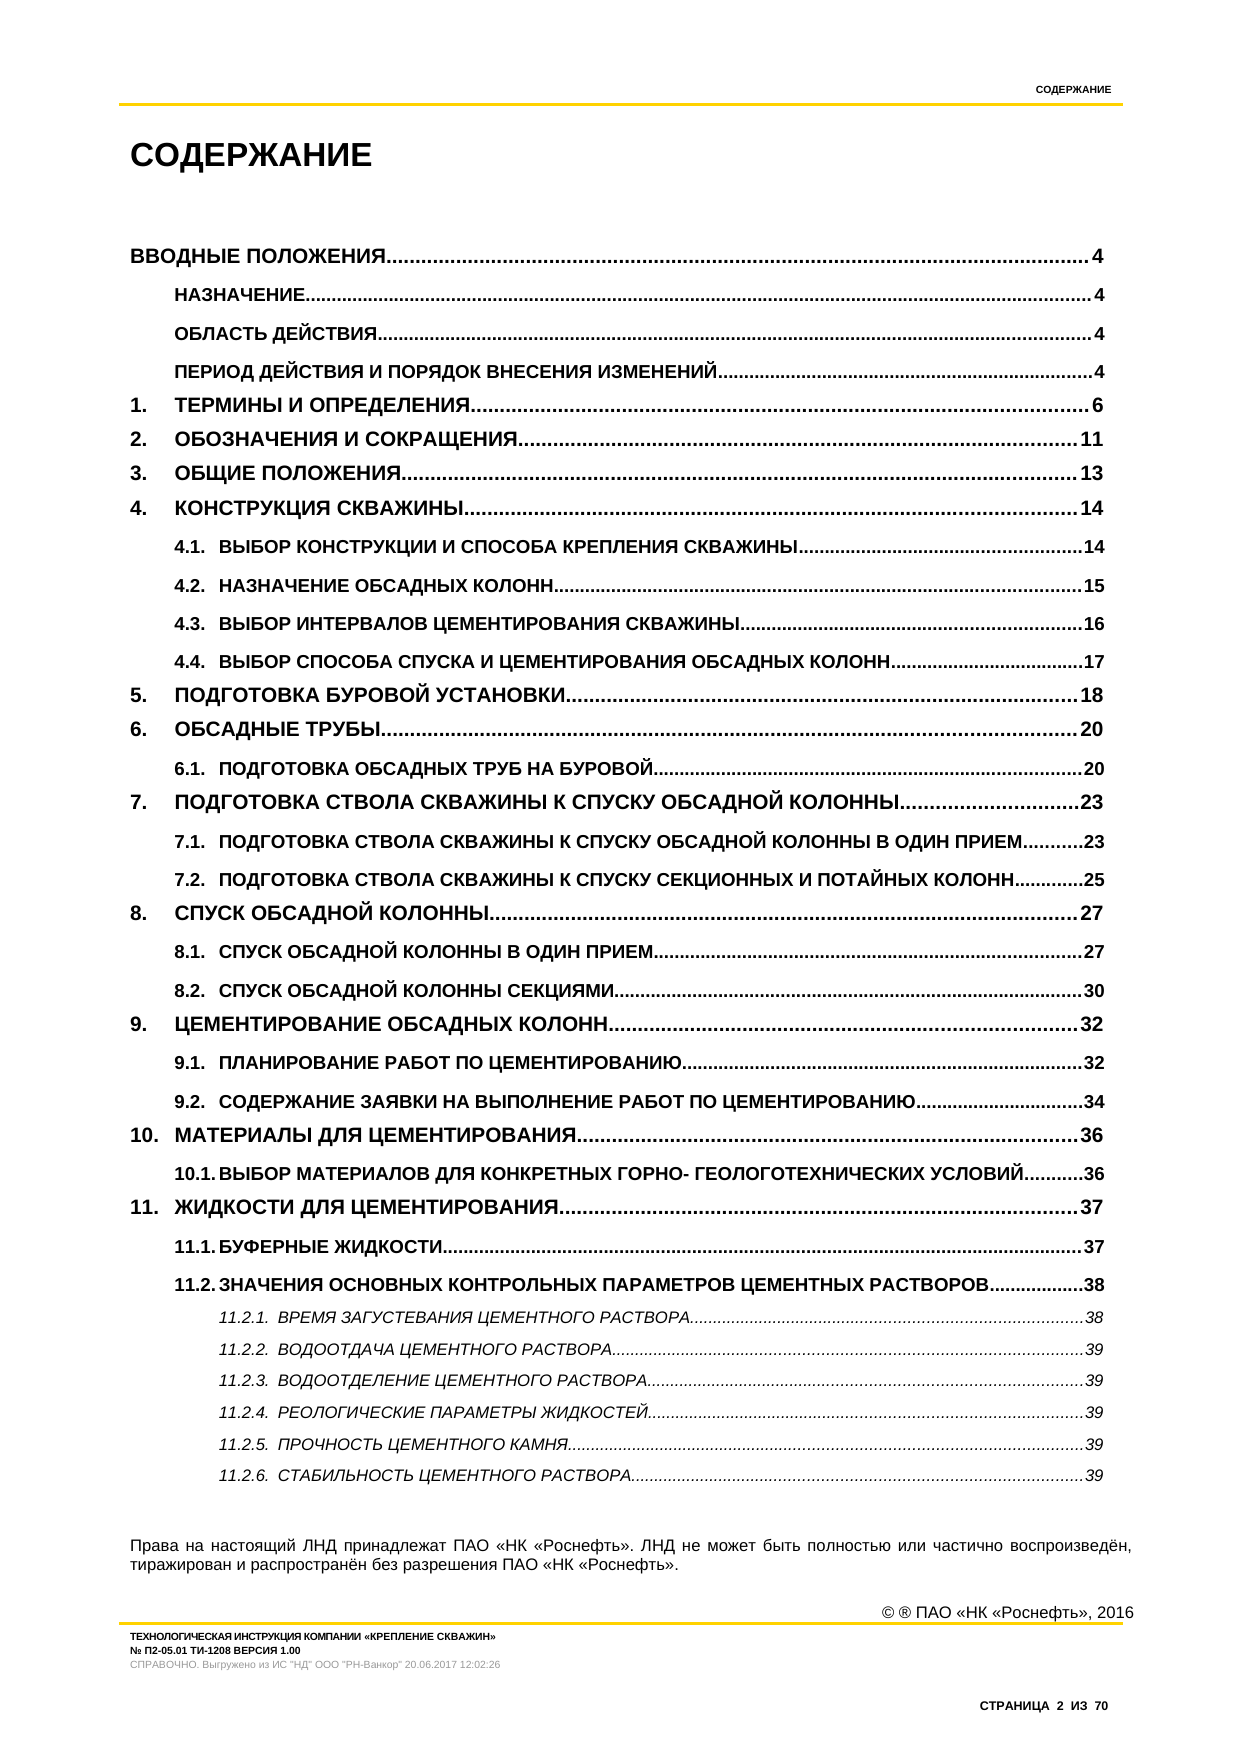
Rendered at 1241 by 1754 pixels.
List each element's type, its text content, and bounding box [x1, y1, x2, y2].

text 11.2.3. ВОДООТДЕЛЕНИЕ ЦЕМЕНТНОГО РАСТВОРА 39 [218, 1371, 1134, 1390]
text 4. КОНСТРУКЦИЯ СКВАЖИНЫ 14 [130, 496, 1134, 519]
text 7.2. ПОДГОТОВКА СТВОЛА СКВАЖИНЫ К СПУСКУ СЕКЦИОННЫХ И ПОТАЙНЫХ КОЛОНН 25 [174, 869, 1134, 890]
text 11. ЖИДКОСТИ ДЛЯ ЦЕМЕНТИРОВАНИЯ 37 [130, 1195, 1134, 1219]
text 8.2. СПУСК ОБСАДНОЙ КОЛОННЫ СЕКЦИЯМИ 30 [174, 979, 1134, 1001]
text 11.2.1. ВРЕМЯ ЗАГУСТЕВАНИЯ ЦЕМЕНТНОГО РАСТВОРА 38 [218, 1308, 1134, 1327]
text 7. ПОДГОТОВКА СТВОЛА СКВАЖИНЫ К СПУСКУ ОБСАДНОЙ КОЛОННЫ 23 [130, 790, 1134, 814]
text 9. ЦЕМЕНТИРОВАНИЕ ОБСАДНЫХ КОЛОНН 32 [130, 1012, 1134, 1036]
text 4.4. ВЫБОР СПОСОБА СПУСКА И ЦЕМЕНТИРОВАНИЯ ОБСАДНЫХ КОЛОНН 17 [174, 651, 1134, 672]
text 1. ТЕРМИНЫ И ОПРЕДЕЛЕНИЯ 6 [130, 392, 1134, 416]
text ПЕРИОД ДЕЙСТВИЯ И ПОРЯДОК ВНЕСЕНИЯ ИЗМЕНЕНИЙ 4 [174, 361, 1134, 382]
text ОБЛАСТЬ ДЕЙСТВИЯ 4 [174, 322, 1134, 344]
text ВВОДНЫЕ ПОЛОЖЕНИЯ 4 [130, 243, 1134, 267]
text НАЗНАЧЕНИЕ 4 [174, 284, 1134, 306]
text 11.2.6. СТАБИЛЬНОСТЬ ЦЕМЕНТНОГО РАСТВОРА 39 [218, 1466, 1134, 1485]
text 8. СПУСК ОБСАДНОЙ КОЛОННЫ 27 [130, 901, 1134, 925]
text 11.2. ЗНАЧЕНИЯ ОСНОВНЫХ КОНТРОЛЬНЫХ ПАРАМЕТРОВ ЦЕМЕНТНЫХ РАСТВОРОВ 38 [174, 1274, 1134, 1295]
text 5. ПОДГОТОВКА БУРОВОЙ УСТАНОВКИ 18 [130, 683, 1134, 707]
text 8.1. СПУСК ОБСАДНОЙ КОЛОННЫ В ОДИН ПРИЕМ 27 [174, 941, 1134, 963]
text 4.3. ВЫБОР ИНТЕРВАЛОВ ЦЕМЕНТИРОВАНИЯ СКВАЖИНЫ 16 [174, 613, 1134, 634]
text 4.2. НАЗНАЧЕНИЕ ОБСАДНЫХ КОЛОНН 15 [174, 574, 1134, 596]
text 11.1. БУФЕРНЫЕ ЖИДКОСТИ 37 [174, 1236, 1134, 1257]
text 11.2.2. ВОДООТДАЧА ЦЕМЕНТНОГО РАСТВОРА 39 [218, 1339, 1134, 1359]
text 2. ОБОЗНАЧЕНИЯ И СОКРАЩЕНИЯ 11 [130, 427, 1134, 451]
text 9.2. СОДЕРЖАНИЕ ЗАЯВКИ НА ВЫПОЛНЕНИЕ РАБОТ ПО ЦЕМЕНТИРОВАНИЮ 34 [174, 1090, 1134, 1112]
text 3. ОБЩИЕ ПОЛОЖЕНИЯ 13 [130, 461, 1134, 485]
text 6.1. ПОДГОТОВКА ОБСАДНЫХ ТРУБ НА БУРОВОЙ 20 [174, 758, 1134, 779]
text 7.1. ПОДГОТОВКА СТВОЛА СКВАЖИНЫ К СПУСКУ ОБСАДНОЙ КОЛОННЫ В ОДИН ПРИЕМ 23 [174, 831, 1134, 852]
text СОДЕРЖАНИЕ [130, 135, 1134, 173]
text 6. ОБСАДНЫЕ ТРУБЫ 20 [130, 717, 1134, 741]
text 11.2.4. РЕОЛОГИЧЕСКИЕ ПАРАМЕТРЫ ЖИДКОСТЕЙ 39 [218, 1403, 1134, 1422]
text 10.1. ВЫБОР МАТЕРИАЛОВ ДЛЯ КОНКРЕТНЫХ ГОРНО- ГЕОЛОГОТЕХНИЧЕСКИХ УСЛОВИЙ 36 [174, 1163, 1134, 1184]
text 11.2.5. ПРОЧНОСТЬ ЦЕМЕНТНОГО КАМНЯ 39 [218, 1434, 1134, 1454]
text 4.1. ВЫБОР КОНСТРУКЦИИ И СПОСОБА КРЕПЛЕНИЯ СКВАЖИНЫ 14 [174, 536, 1134, 558]
text 9.1. ПЛАНИРОВАНИЕ РАБОТ ПО ЦЕМЕНТИРОВАНИЮ 32 [174, 1052, 1134, 1074]
text 10. МАТЕРИАЛЫ ДЛЯ ЦЕМЕНТИРОВАНИЯ 36 [130, 1122, 1134, 1146]
